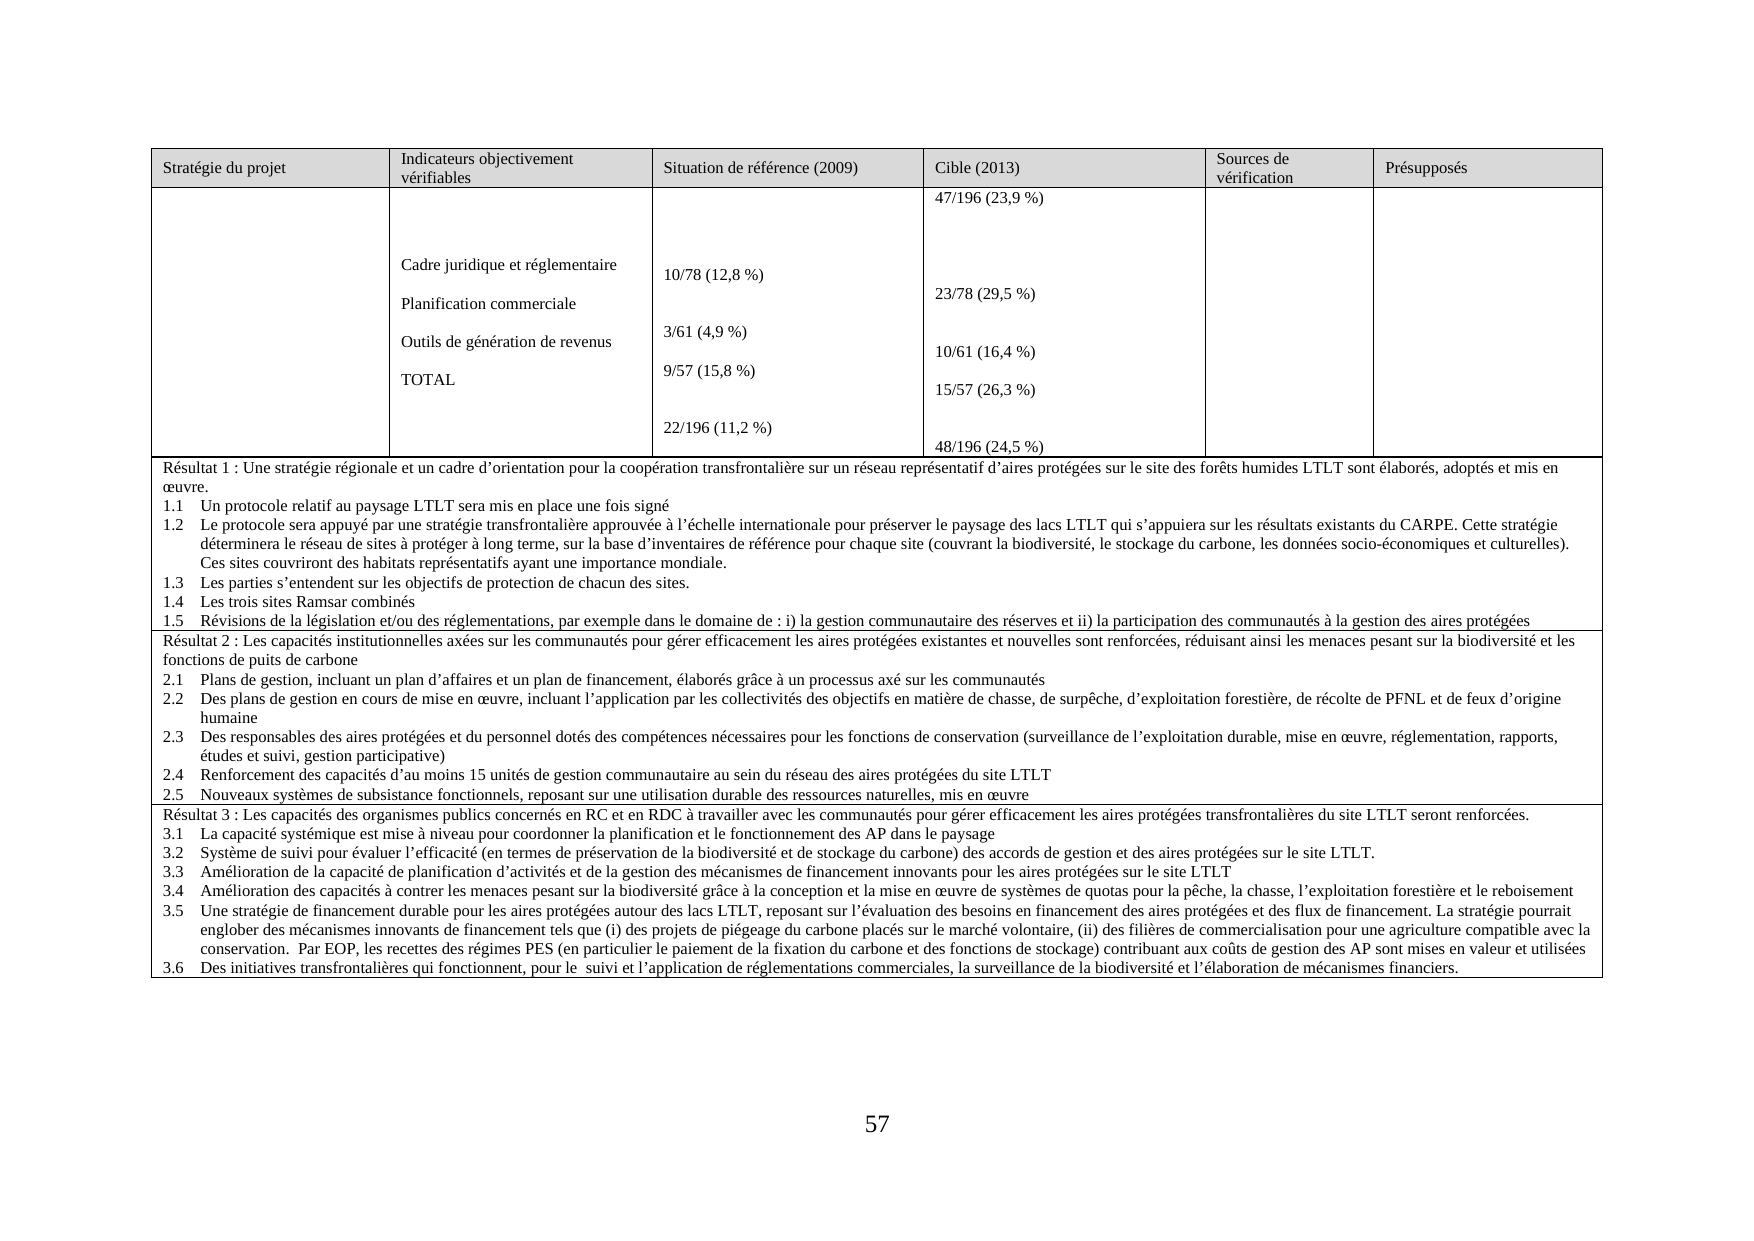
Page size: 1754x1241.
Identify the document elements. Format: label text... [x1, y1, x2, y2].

table_cell Résultat 1 : Une stratégie régionale et un cadre d’orientation pour la coopération transfrontalière sur un réseau représentatif d’aires protégées sur le site des forêts humides LTLT sont élaborés, adoptés et mis en œuvre. Un protocole relatif au paysage LTLT sera mis en place une fois signé Le protocole sera appuyé par une stratégie transfrontalière approuvée à l’échelle internationale pour préserver le paysage des lacs LTLT qui s’appuiera sur les résultats existants du CARPE. Cette stratégie déterminera le réseau de sites à protéger à long terme, sur la base d’inventaires de référence pour chaque site (couvrant la biodiversité, le stockage du carbone, les données socio-économiques et culturelles). Ces sites couvriront des habitats représentatifs ayant une importance mondiale. Les parties s’entendent sur les objectifs de protection de chacun des sites. Les trois sites Ramsar combinés Révisions de la législation et/ou des réglementations, par exemple dans le domaine de : i) la gestion communautaire des réserves et ii) la participation des communautés à la gestion des aires protégées [152, 458, 1602, 630]
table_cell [1206, 188, 1373, 456]
table_cell [152, 188, 389, 456]
table_header Cible (2013) [924, 149, 1205, 187]
table_header Présupposés [1374, 149, 1602, 187]
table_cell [924, 188, 1205, 456]
table_header Stratégie du projet [152, 149, 389, 187]
table_cell [1374, 188, 1602, 456]
table_header Sources de vérification [1206, 149, 1373, 187]
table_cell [390, 188, 652, 456]
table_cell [653, 188, 923, 456]
table_cell Résultat 3 : Les capacités des organismes publics concernés en RC et en RDC à travailler avec les communautés pour gérer efficacement les aires protégées transfrontalières du site LTLT seront renforcées. La capacité systémique est mise à niveau pour coordonner la planification et le fonctionnement des AP dans le paysage Système de suivi pour évaluer l’efficacité (en termes de préservation de la biodiversité et de stockage du carbone) des accords de gestion et des aires protégées sur le site LTLT. Amélioration de la capacité de planification d’activités et de la gestion des mécanismes de financement innovants pour les aires protégées sur le site LTLT Amélioration des capacités à contrer les menaces pesant sur la biodiversité grâce à la conception et la mise en œuvre de systèmes de quotas pour la pêche, la chasse, l’exploitation forestière et le reboisement Une stratégie de financement durable pour les aires protégées autour des lacs LTLT, reposant sur l’évaluation des besoins en financement des aires protégées et des flux de financement. La stratégie pourrait englober des mécanismes innovants de financement tels que (i) des projets de piégeage du carbone placés sur le marché volontaire, (ii) des filières de commercialisation pour une agriculture compatible avec la conservation. Par EOP, les recettes des régimes PES (en particulier le paiement de la fixation du carbone et des fonctions de stockage) contribuant aux coûts de gestion des AP sont mises en valeur et utilisées Des initiatives transfrontalières qui fonctionnent, pour le suivi et l’application de réglementations commerciales, la surveillance de la biodiversité et l’élaboration de mécanismes financiers. [152, 805, 1602, 977]
table_header Situation de référence (2009) [653, 149, 923, 187]
table_header Indicateurs objectivement vérifiables [390, 149, 652, 187]
table_cell Résultat 2 : Les capacités institutionnelles axées sur les communautés pour gérer efficacement les aires protégées existantes et nouvelles sont renforcées, réduisant ainsi les menaces pesant sur la biodiversité et les fonctions de puits de carbone Plans de gestion, incluant un plan d’affaires et un plan de financement, élaborés grâce à un processus axé sur les communautés Des plans de gestion en cours de mise en œuvre, incluant l’application par les collectivités des objectifs en matière de chasse, de surpêche, d’exploitation forestière, de récolte de PFNL et de feux d’origine humaine Des responsables des aires protégées et du personnel dotés des compétences nécessaires pour les fonctions de conservation (surveillance de l’exploitation durable, mise en œuvre, réglementation, rapports, études et suivi, gestion participative) Renforcement des capacités d’au moins 15 unités de gestion communautaire au sein du réseau des aires protégées du site LTLT Nouveaux systèmes de subsistance fonctionnels, reposant sur une utilisation durable des ressources naturelles, mis en œuvre [152, 631, 1602, 803]
